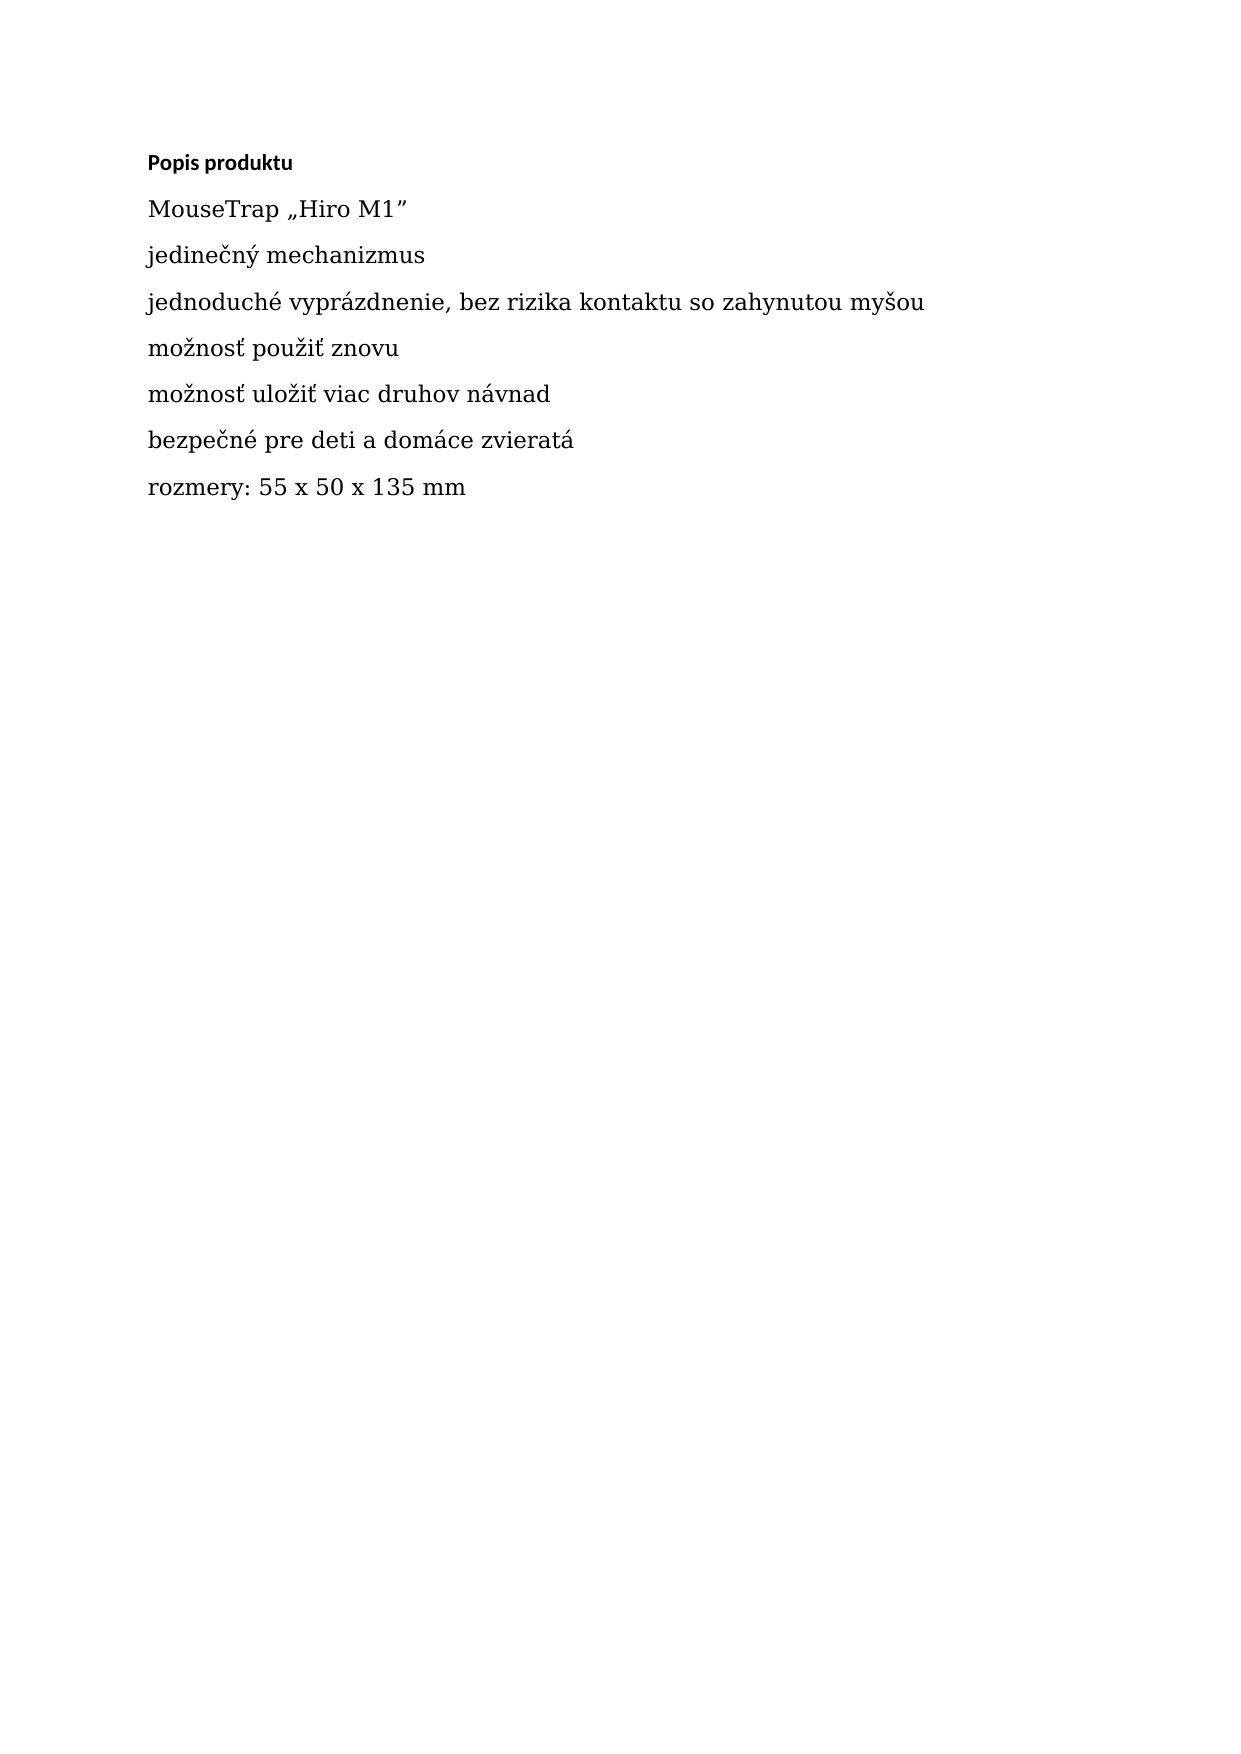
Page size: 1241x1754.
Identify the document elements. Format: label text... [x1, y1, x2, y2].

text možnosť použiť znovu [148, 333, 1093, 361]
text možnosť uložiť viac druhov návnad [148, 380, 1093, 407]
text Popis produktu [148, 148, 1093, 176]
text jednoduché vyprázdnenie, bez rizika kontaktu so zahynutou myšou [148, 287, 1093, 315]
text rozmery: 55 x 50 x 135 mm [148, 473, 1093, 500]
text bezpečné pre deti a domáce zvieratá [148, 426, 1093, 454]
text jedinečný mechanizmus [148, 241, 1093, 268]
text MouseTrap „Hiro M1” [148, 194, 1093, 222]
